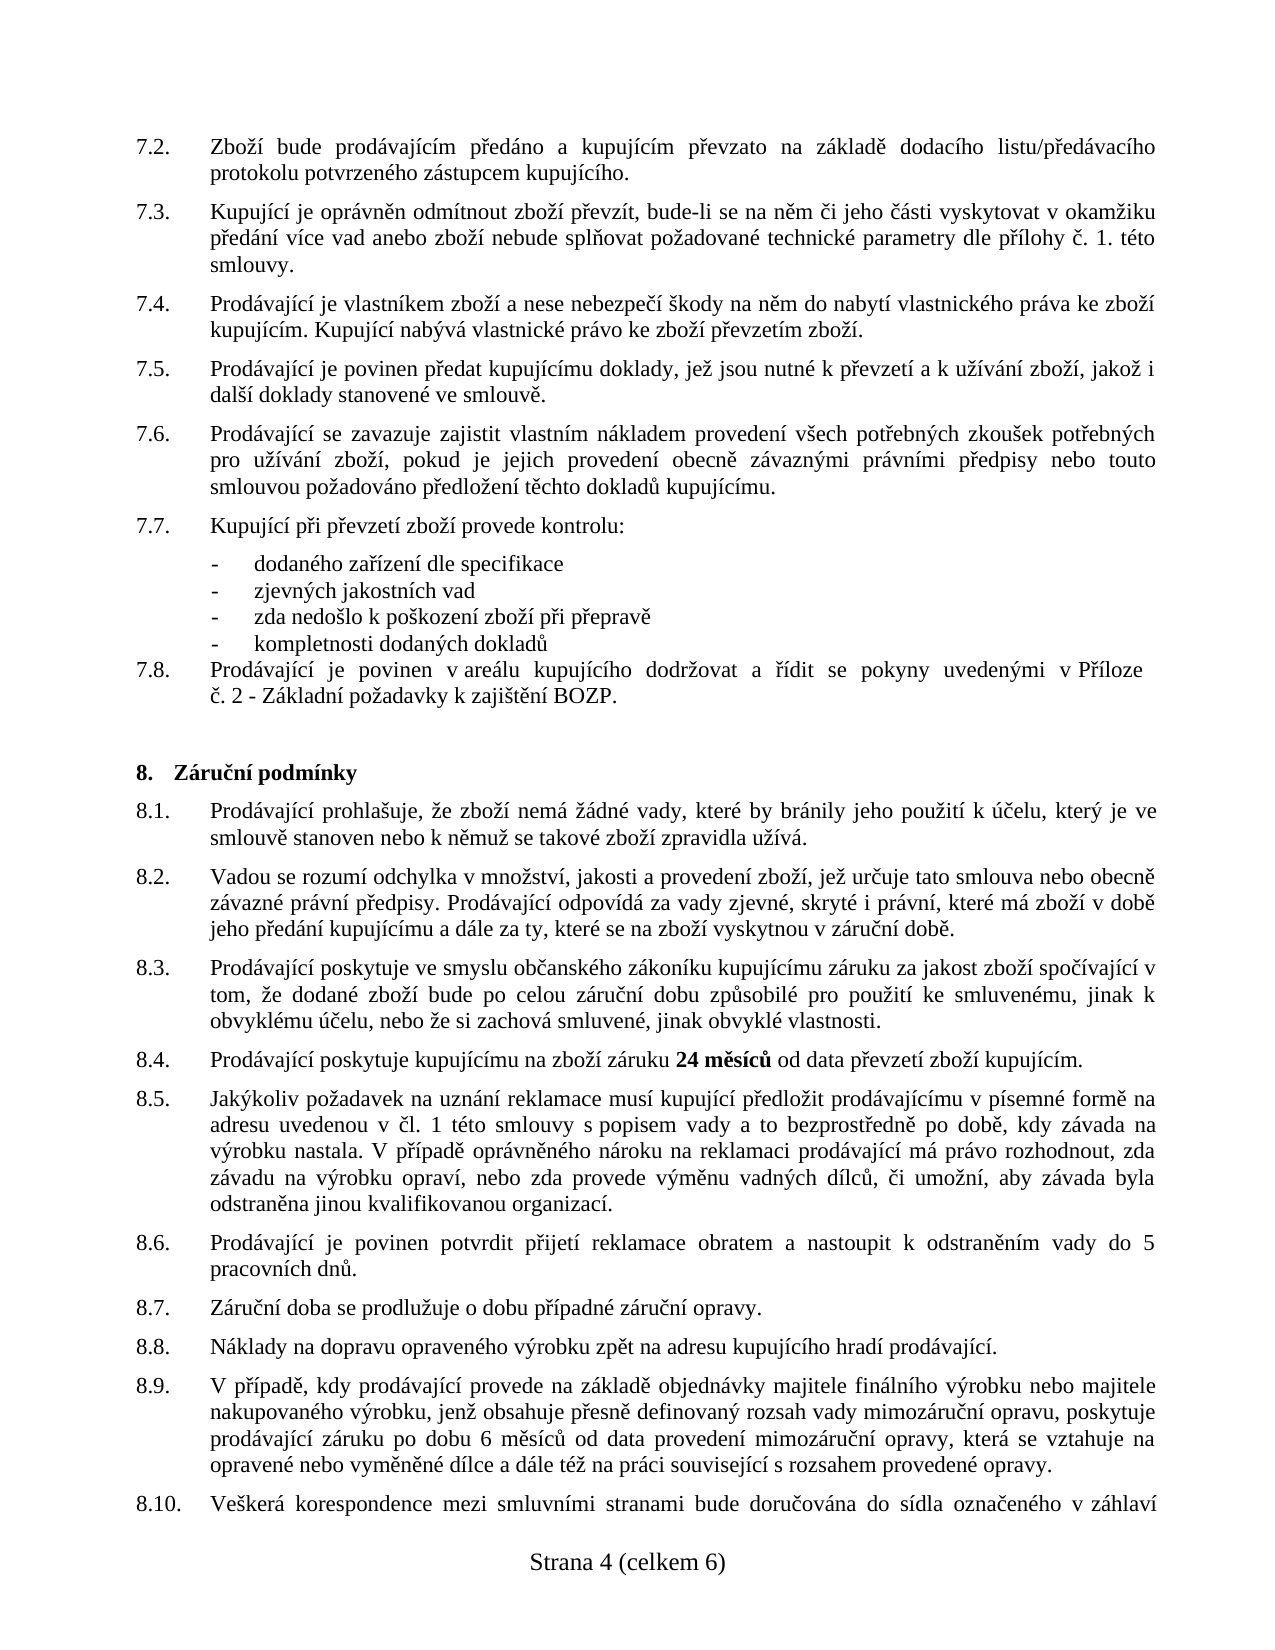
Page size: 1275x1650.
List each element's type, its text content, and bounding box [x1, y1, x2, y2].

text Prodávající je povinen předat kupujícímu doklady, jež jsou nutné k převzetí a k užívání zboží, jakož i další doklady stanovené ve smlouvě. [136, 355, 1157, 408]
text Prodávající je povinen potvrdit přijetí reklamace obratem a nastoupit k odstraněním vady do 5 pracovních dnů. [136, 1229, 1157, 1282]
text Jakýkoliv požadavek na uznání reklamace musí kupující předložit prodávajícímu v písemné formě na adresu uvedenou v čl. 1 této smlouvy s popisem vady a to bezprostředně po době, kdy závada na výrobku nastala. V případě oprávněného nároku na reklamaci prodávající má právo rozhodnout, zda závadu na výrobku opraví, nebo zda provede výměnu vadných dílců, či umožní, aby závada byla odstraněna jinou kvalifikovanou organizací. [136, 1085, 1157, 1216]
text Prodávající poskytuje ve smyslu občanského zákoníku kupujícímu záruku za jakost zboží spočívající v tom, že dodané zboží bude po celou záruční dobu způsobilé pro použití ke smluvenému, jinak k obvyklému účelu, nebo že si zachová smluvené, jinak obvyklé vlastnosti. [136, 954, 1157, 1033]
text Záruční doba se prodlužuje o dobu případné záruční opravy. [136, 1294, 1157, 1321]
text Prodávající poskytuje kupujícímu na zboží záruku 24 měsíců od data převzetí zboží kupujícím. [136, 1046, 1157, 1072]
text Prodávající prohlašuje, že zboží nemá žádné vady, které by bránily jeho použití k účelu, který je ve smlouvě stanoven nebo k němuž se takové zboží zpravidla užívá. [136, 797, 1157, 850]
text Záruční podmínky [136, 759, 1157, 785]
list zda nedošlo k poškození zboží při přepravě [211, 603, 1157, 629]
list kompletnosti dodaných dokladů [211, 629, 1157, 656]
list zjevných jakostních vad [211, 577, 1157, 603]
text Prodávající se zavazuje zajistit vlastním nákladem provedení všech potřebných zkoušek potřebných pro užívání zboží, pokud je jejich provedení obecně závaznými právními předpisy nebo touto smlouvou požadováno předložení těchto dokladů kupujícímu. [136, 420, 1157, 499]
text Prodávající je vlastníkem zboží a nese nebezpečí škody na něm do nabytí vlastnického práva ke zboží kupujícím. Kupující nabývá vlastnické právo ke zboží převzetím zboží. [136, 290, 1157, 342]
text Zboží bude prodávajícím předáno a kupujícím převzato na základě dodacího listu/předávacího protokolu potvrzeného zástupcem kupujícího. [136, 133, 1157, 186]
text Vadou se rozumí odchylka v množství, jakosti a provedení zboží, jež určuje tato smlouva nebo obecně závazné právní předpisy. Prodávající odpovídá za vady zjevné, skryté i právní, které má zboží v době jeho předání kupujícímu a dále za ty, které se na zboží vyskytnou v záruční době. [136, 863, 1157, 942]
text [136, 1490, 1157, 1516]
text Kupující při převzetí zboží provede kontrolu: [136, 512, 1157, 538]
list dodaného zařízení dle specifikace [211, 551, 1157, 577]
text Kupující je oprávněn odmítnout zboží převzít, bude-li se na něm či jeho části vyskytovat v okamžiku předání více vad anebo zboží nebude splňovat požadované technické parametry dle přílohy č. 1. této smlouvy. [136, 198, 1157, 277]
text Prodávající je povinen v areálu kupujícího dodržovat a řídit se pokyny uvedenými v Příloze č. 2 - Základní požadavky k zajištění BOZP. [136, 656, 1157, 709]
text V případě, kdy prodávající provede na základě objednávky majitele finálního výrobku nebo majitele nakupovaného výrobku, jenž obsahuje přesně definovaný rozsah vady mimozáruční opravu, poskytuje prodávající záruku po dobu 6 měsíců od data provedení mimozáruční opravy, která se vztahuje na opravené nebo vyměněné dílce a dále též na práci související s rozsahem provedené opravy. [136, 1372, 1157, 1477]
text Náklady na dopravu opraveného výrobku zpět na adresu kupujícího hradí prodávající. [136, 1333, 1157, 1359]
